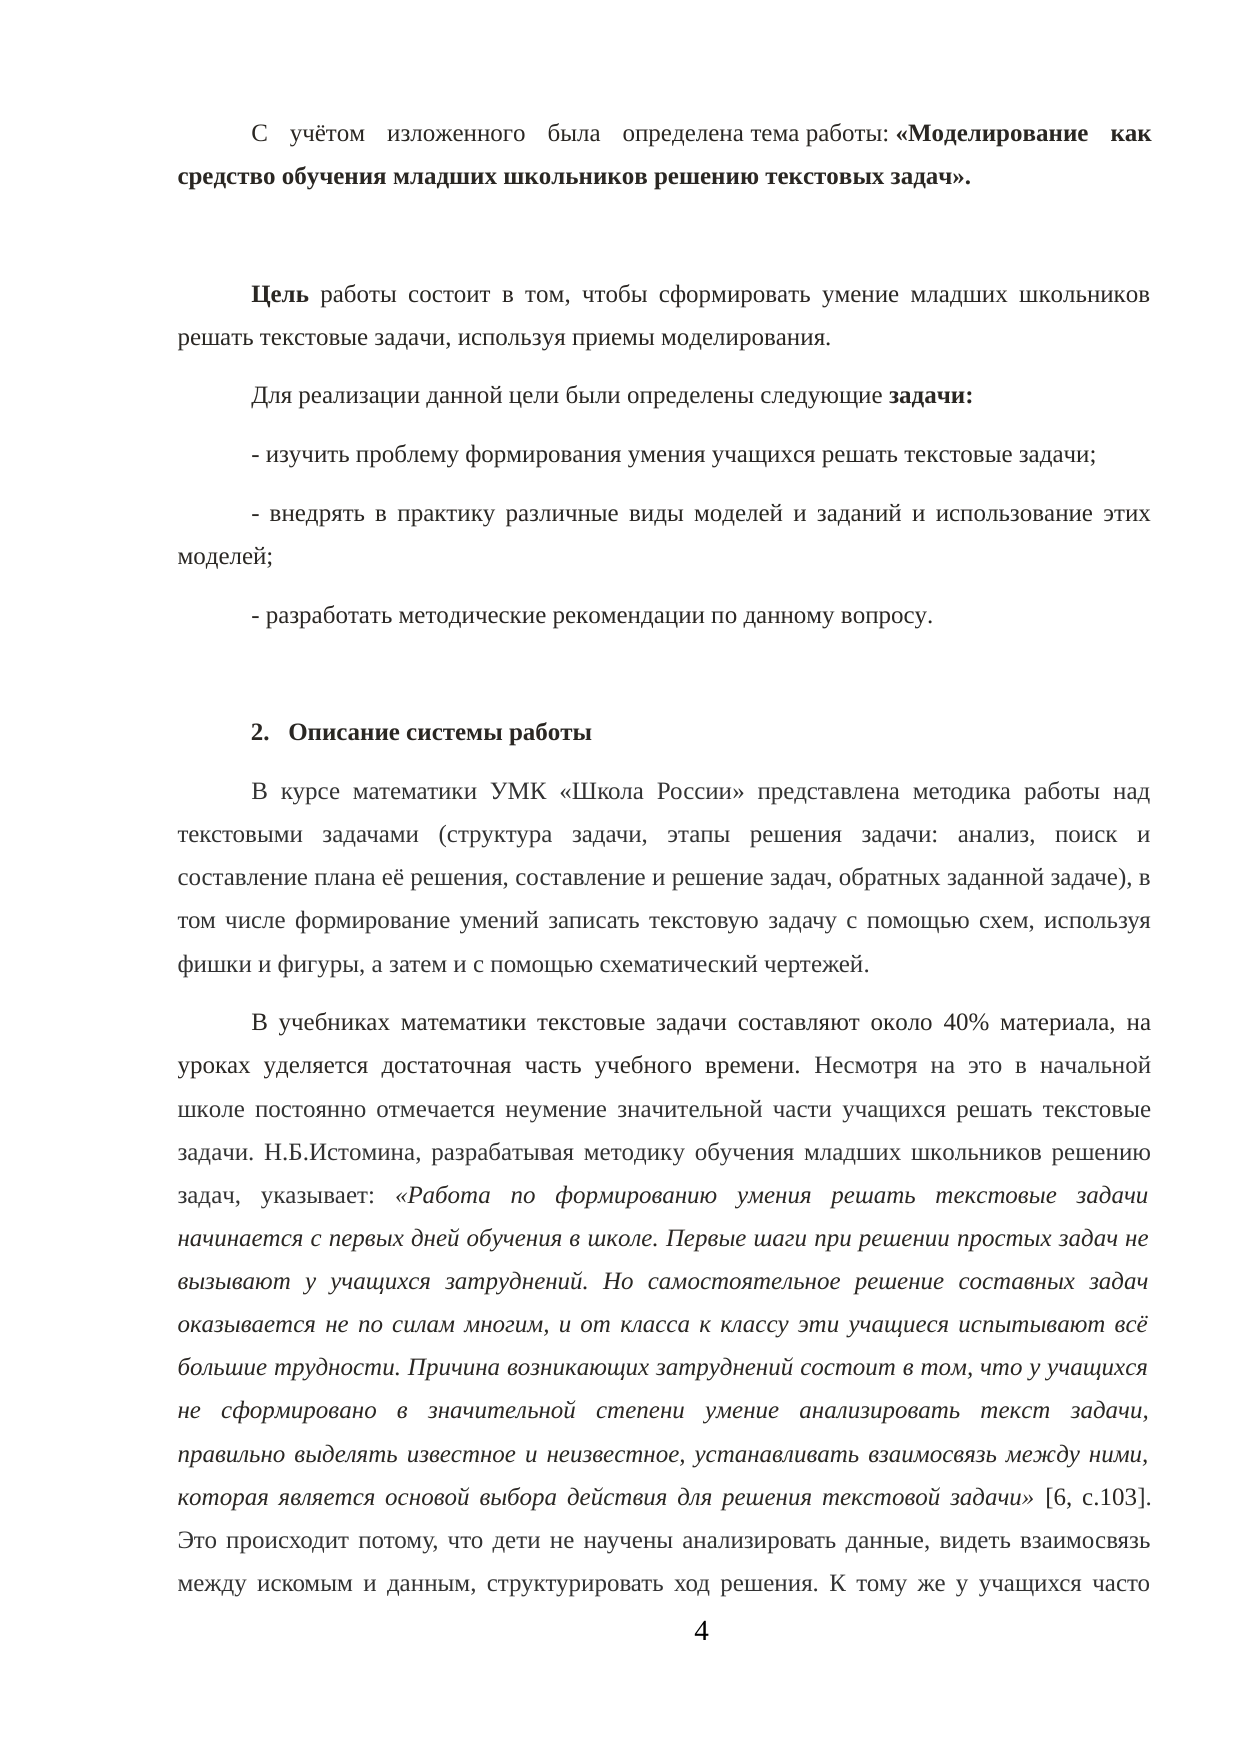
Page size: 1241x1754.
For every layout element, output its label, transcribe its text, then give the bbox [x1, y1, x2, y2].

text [177, 1007, 1152, 1597]
text - изучить проблему формирования умения учащихся решать текстовые задачи; [177, 439, 1152, 468]
text - разработать методические рекомендации по данному вопросу. [177, 600, 1152, 629]
text - внедрять в практику различные виды моделей и заданий и использование этих моделей; [177, 498, 1152, 570]
text С учётом изложенного была определена тема работы: «Моделирование как средство обучения младших школьников решению текстовых задач». [177, 118, 1152, 190]
text Цель работы состоит в том, чтобы сформировать умение младших школьников решать текстовые задачи, используя приемы моделирования. [177, 279, 1152, 351]
text В курсе математики УМК «Школа России» представлена методика работы над текстовыми задачами (структура задачи, этапы решения задачи: анализ, поиск и составление плана её решения, составление и решение задач, обратных заданной задаче), в том числе формирование умений записать текстовую задачу с помощью схем, используя фишки и фигуры, а затем и с помощью схематический чертежей. [177, 776, 1152, 977]
list Описание системы работы [251, 717, 1152, 746]
text Для реализации данной цели были определены следующие задачи: [177, 381, 1152, 409]
